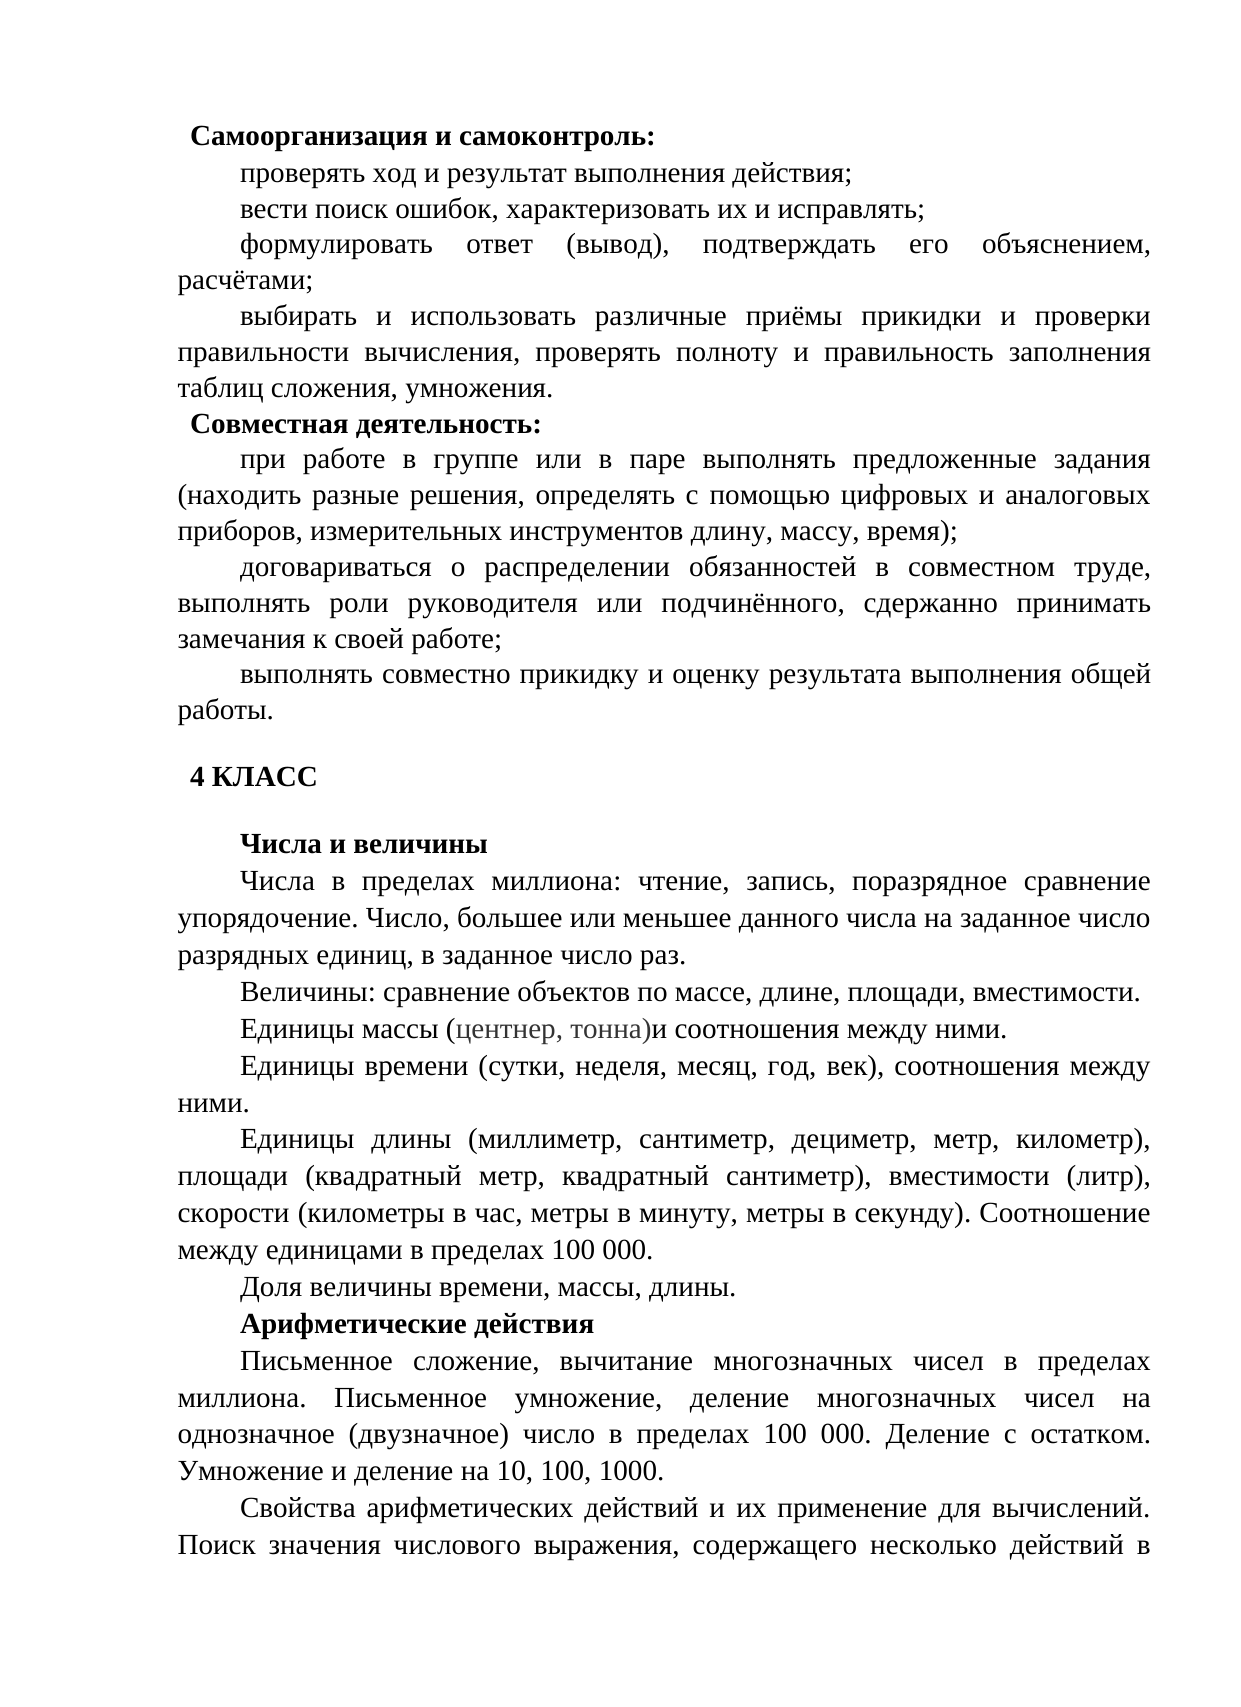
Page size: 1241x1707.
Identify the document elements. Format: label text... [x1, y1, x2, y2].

text Единицы массы (центнер, тонна)и соотношения между ними. [177, 1011, 1152, 1044]
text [177, 1490, 1152, 1561]
text при работе в группе или в паре выполнять предложенные задания (находить разные решения, определять с помощью цифровых и аналоговых приборов, измерительных инструментов длину, массу, время); [177, 442, 1152, 547]
text Доля величины времени, массы, длины. [177, 1269, 1152, 1303]
text Единицы длины (миллиметр, сантиметр, дециметр, метр, километр), площади (квадратный метр, квадратный сантиметр), вместимости (литр), скорости (километры в час, метры в минуту, метры в секунду). Соотношение между единицами в пределах 100 000. [177, 1122, 1152, 1266]
text вести поиск ошибок, характеризовать их и исправлять; [177, 191, 1152, 224]
text Числа и величины [177, 827, 1152, 860]
text проверять ход и результат выполнения действия; [177, 155, 1152, 188]
text Совместная деятельность: [190, 406, 1152, 439]
text Самоорганизация и самоконтроль: [190, 118, 1152, 152]
text Единицы времени (сутки, неделя, месяц, год, век), соотношения между ними. [177, 1048, 1152, 1118]
text Величины: сравнение объектов по массе, длине, площади, вместимости. [177, 974, 1152, 1008]
text Числа в пределах миллиона: чтение, запись, поразрядное сравнение упорядочение. Число, большее или меньшее данного числа на заданное число разрядных единиц, в заданное число раз. [177, 863, 1152, 971]
text договариваться о распределении обязанностей в совместном труде, выполнять роли руководителя или подчинённого, сдержанно принимать замечания к своей работе; [177, 549, 1152, 654]
text Арифметические действия [177, 1306, 1152, 1339]
text 4 КЛАСС [190, 759, 1152, 793]
text выбирать и использовать различные приёмы прикидки и проверки правильности вычисления, проверять полноту и правильность заполнения таблиц сложения, умножения. [177, 298, 1152, 403]
text формулировать ответ (вывод), подтверждать его объяснением, расчётами; [177, 227, 1152, 296]
text Письменное сложение, вычитание многозначных чисел в пределах миллиона. Письменное умножение, деление многозначных чисел на однозначное (двузначное) число в пределах 100 000. Деление с остатком. Умножение и деление на 10, 100, 1000. [177, 1343, 1152, 1487]
text выполнять совместно прикидку и оценку результата выполнения общей работы. [177, 657, 1152, 726]
